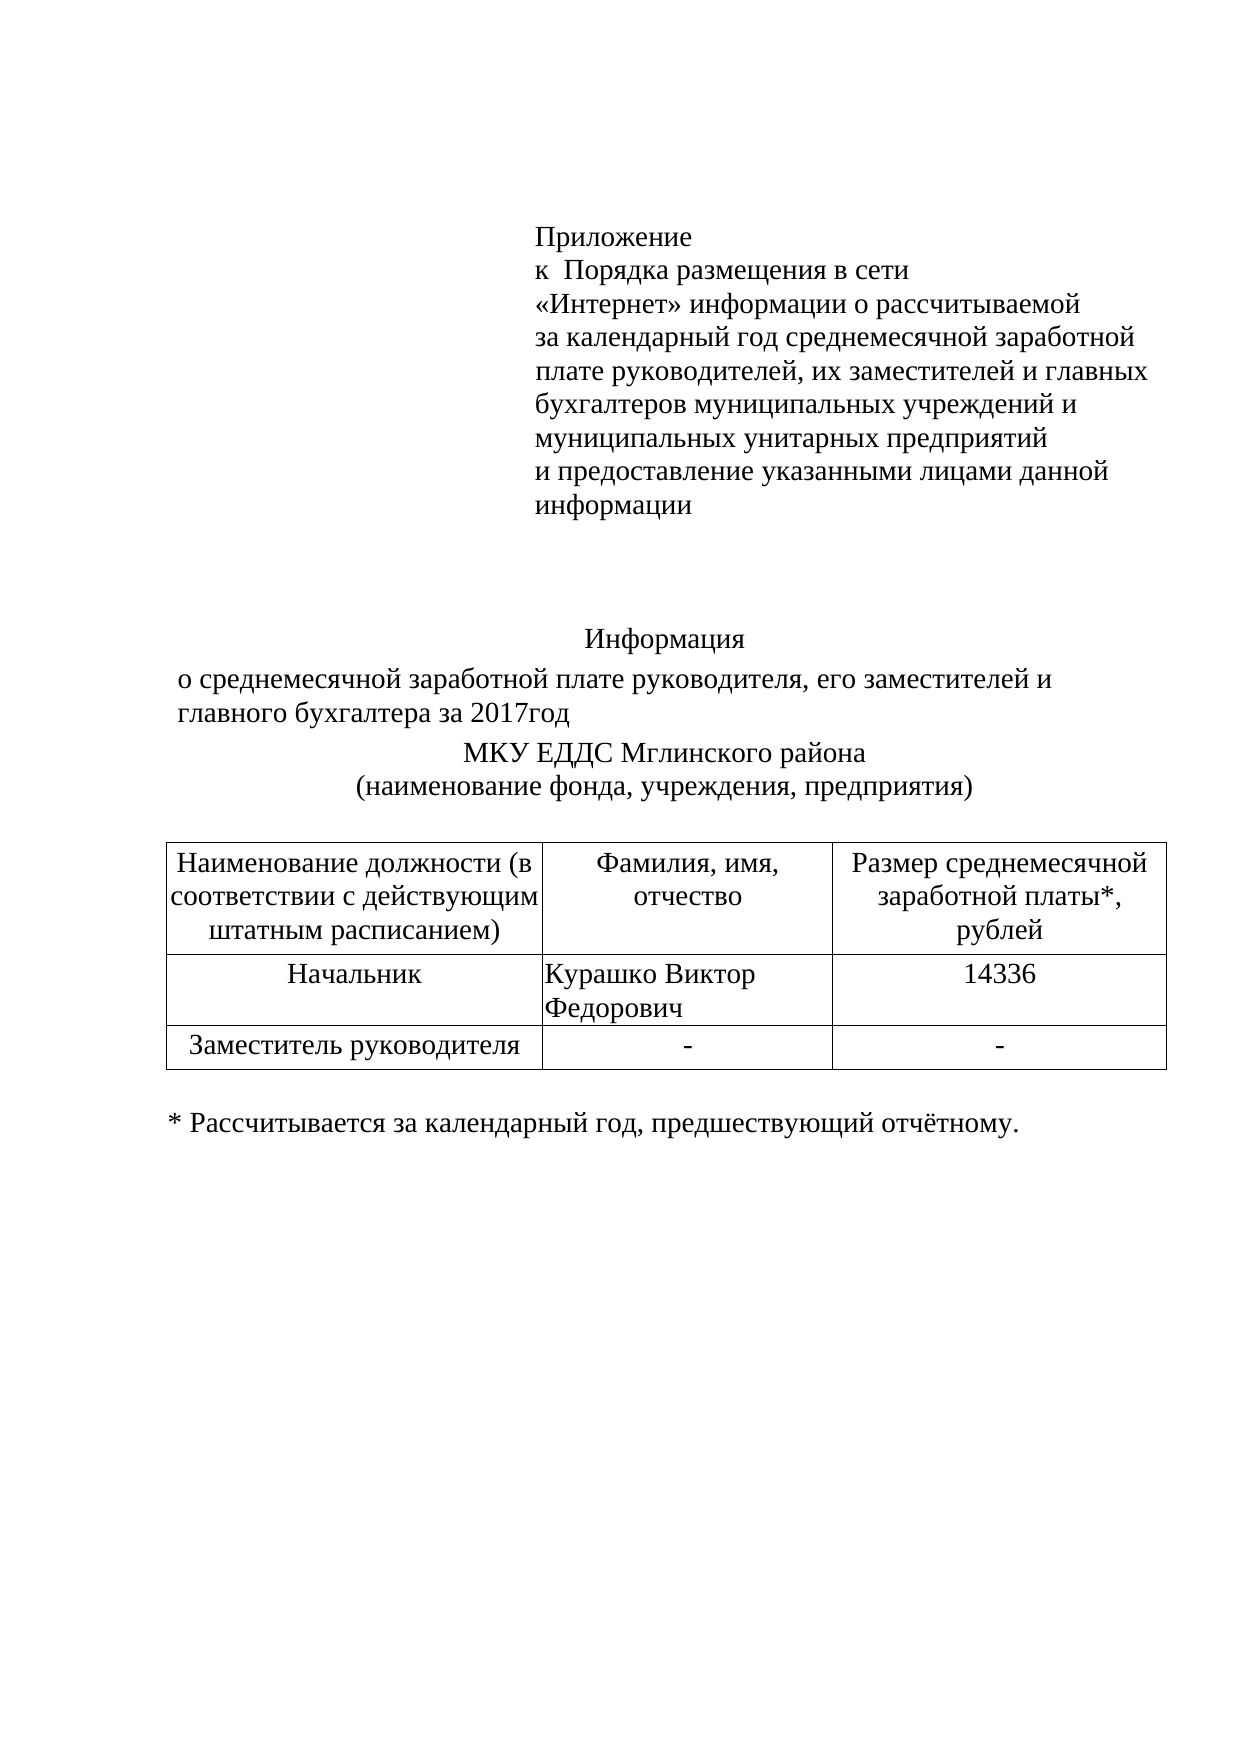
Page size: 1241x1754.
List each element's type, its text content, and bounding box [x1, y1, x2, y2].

table_cell 14336 [833, 955, 1166, 1025]
table_cell Курашко Виктор Федорович [543, 955, 832, 1025]
text к Порядка размещения в сети [177, 252, 1152, 286]
text о среднемесячной заработной плате руководителя, его заместителей и главного бухгалтера за 2017год [177, 661, 1152, 728]
text Информация [177, 621, 1152, 655]
table_header Наименование должности (в соответствии с действующим штатным расписанием) [167, 843, 542, 953]
text и предоставление указанными лицами данной [177, 453, 1152, 487]
table_cell - [543, 1026, 832, 1069]
text «Интернет» информации о рассчитываемой [177, 286, 1152, 319]
text за календарный год среднемесячной заработной [177, 319, 1152, 353]
table_header Размер среднемесячной заработной платы*, рублей [833, 843, 1166, 953]
text бухгалтеров муниципальных учреждений и [177, 386, 1152, 420]
text МКУ ЕДДС Мглинского района (наименование фонда, учреждения, предприятия) [177, 735, 1152, 802]
text информации [177, 487, 1152, 521]
text плате руководителей, их заместителей и главных [177, 353, 1152, 386]
table_header Фамилия, имя, отчество [543, 843, 832, 953]
text Приложение [177, 219, 1152, 252]
text муниципальных унитарных предприятий [177, 420, 1152, 453]
table_cell * Рассчитывается за календарный год, предшествующий отчётному. [166, 1070, 1166, 1147]
table_cell Заместитель руководителя [167, 1026, 542, 1069]
table_cell - [833, 1026, 1166, 1069]
table_cell Начальник [167, 955, 542, 1025]
